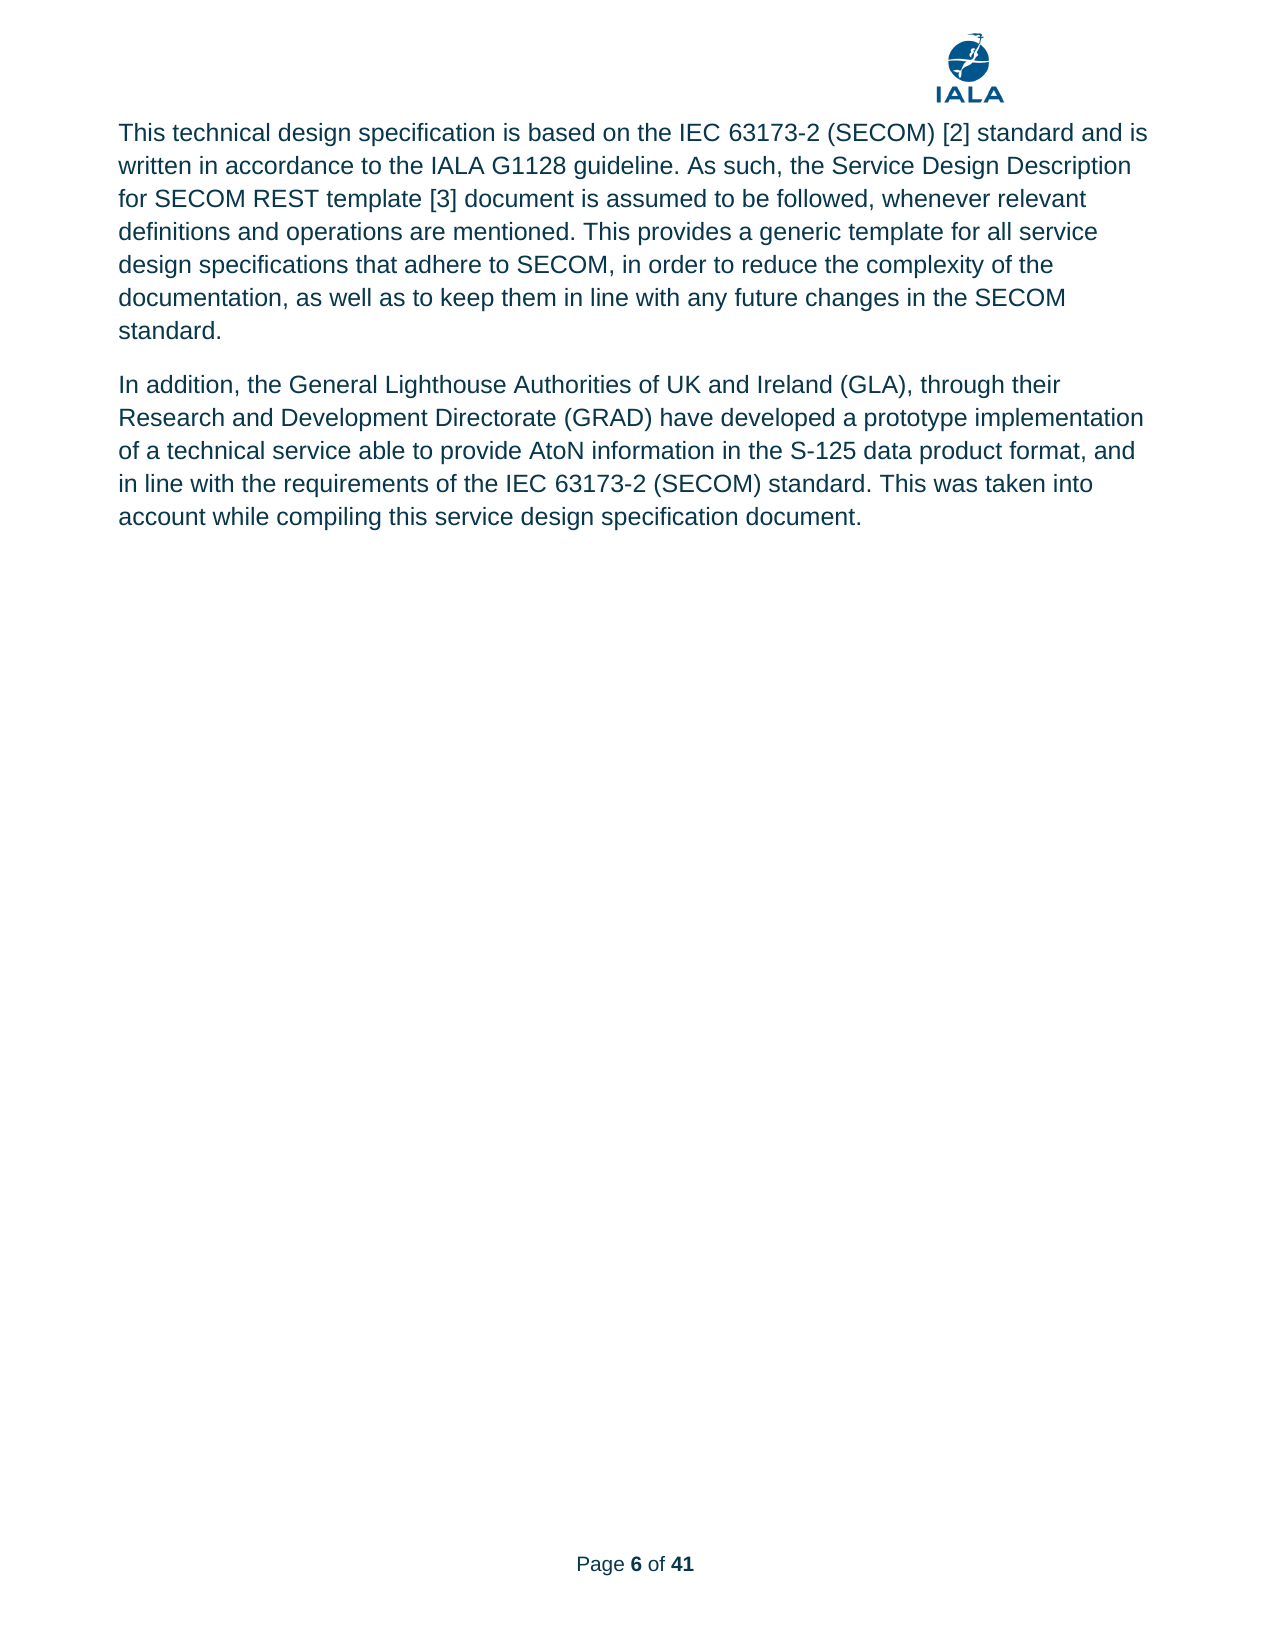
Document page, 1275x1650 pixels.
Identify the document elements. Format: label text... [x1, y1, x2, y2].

picture [921, 25, 1016, 118]
text In addition, the General Lighthouse Authorities of UK and Ireland (GLA), through their Research and Development Directorate (GRAD) have developed a prototype implementation of a technical service able to provide AtoN information in the S-125 data product format, and in line with the requirements of the IEC 63173-2 (SECOM) standard. This was taken into account while compiling this service design specification document. [118, 370, 1152, 531]
text This technical design specification is based on the IEC 63173-2 (SECOM) standard and is written in accordance to the IALA G1128 guideline. As such, the Service Design Description for SECOM REST template document is assumed to be followed, whenever relevant definitions and operations are mentioned. This provides a generic template for all service design specifications that adhere to SECOM, in order to reduce the complexity of the documentation, as well as to keep them in line with any future changes in the SECOM standard. [118, 118, 1152, 345]
